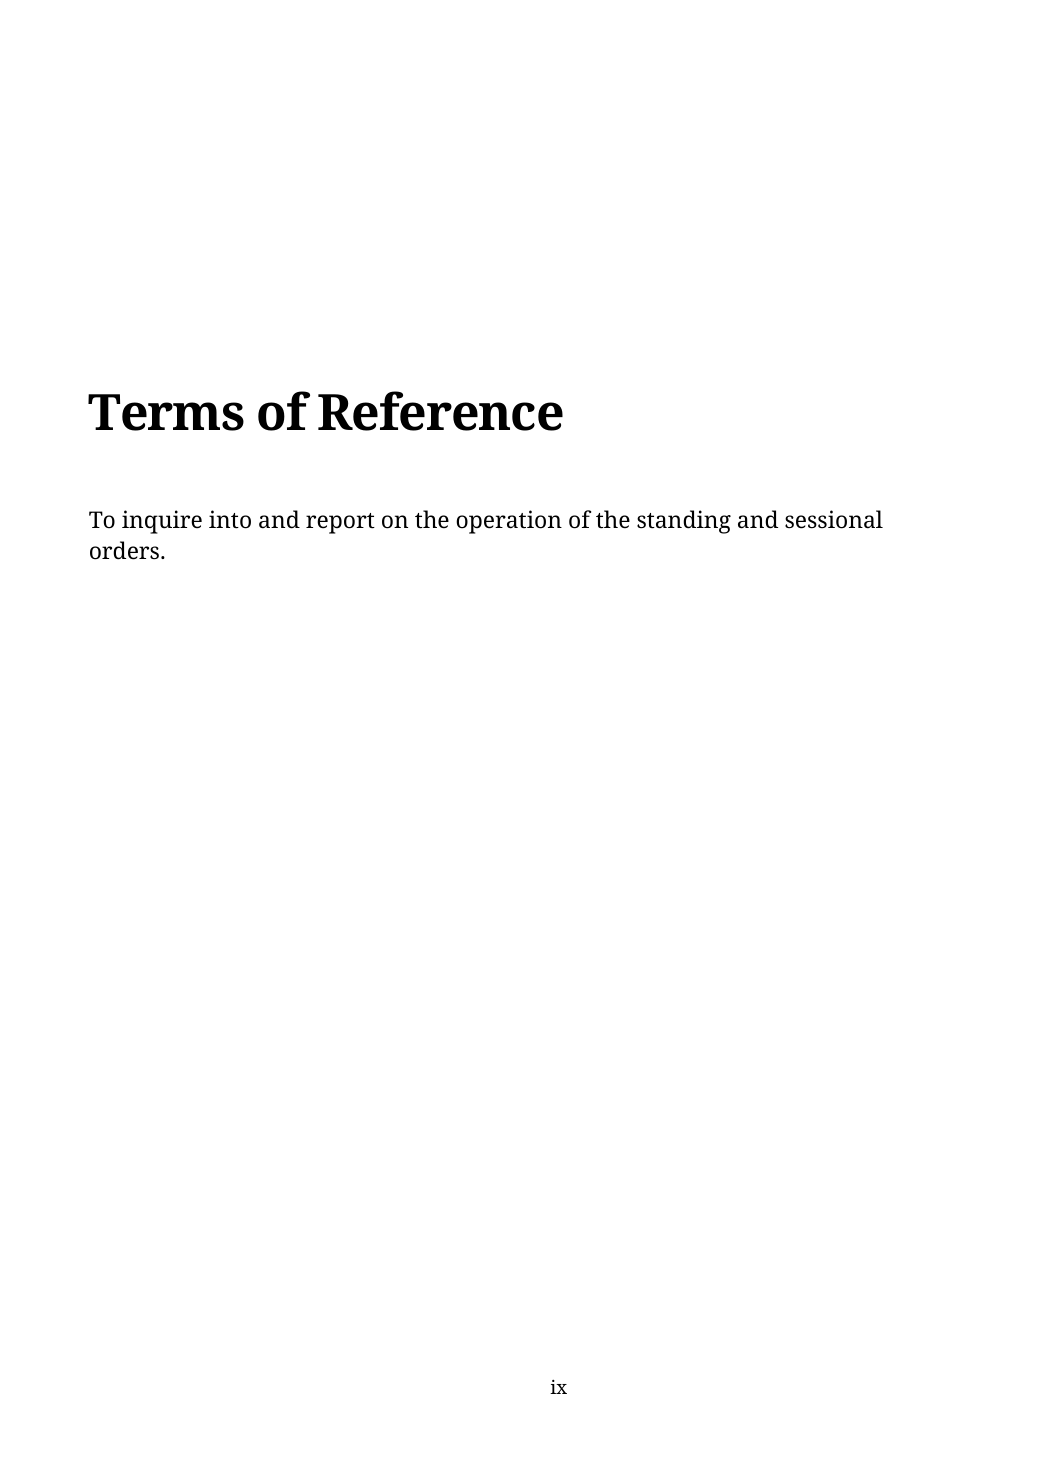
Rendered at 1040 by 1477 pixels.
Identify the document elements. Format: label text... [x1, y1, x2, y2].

subtitle Terms of Reference [88, 377, 933, 445]
text To inquire into and report on the operation of the standing and sessional orders. [88, 504, 933, 566]
